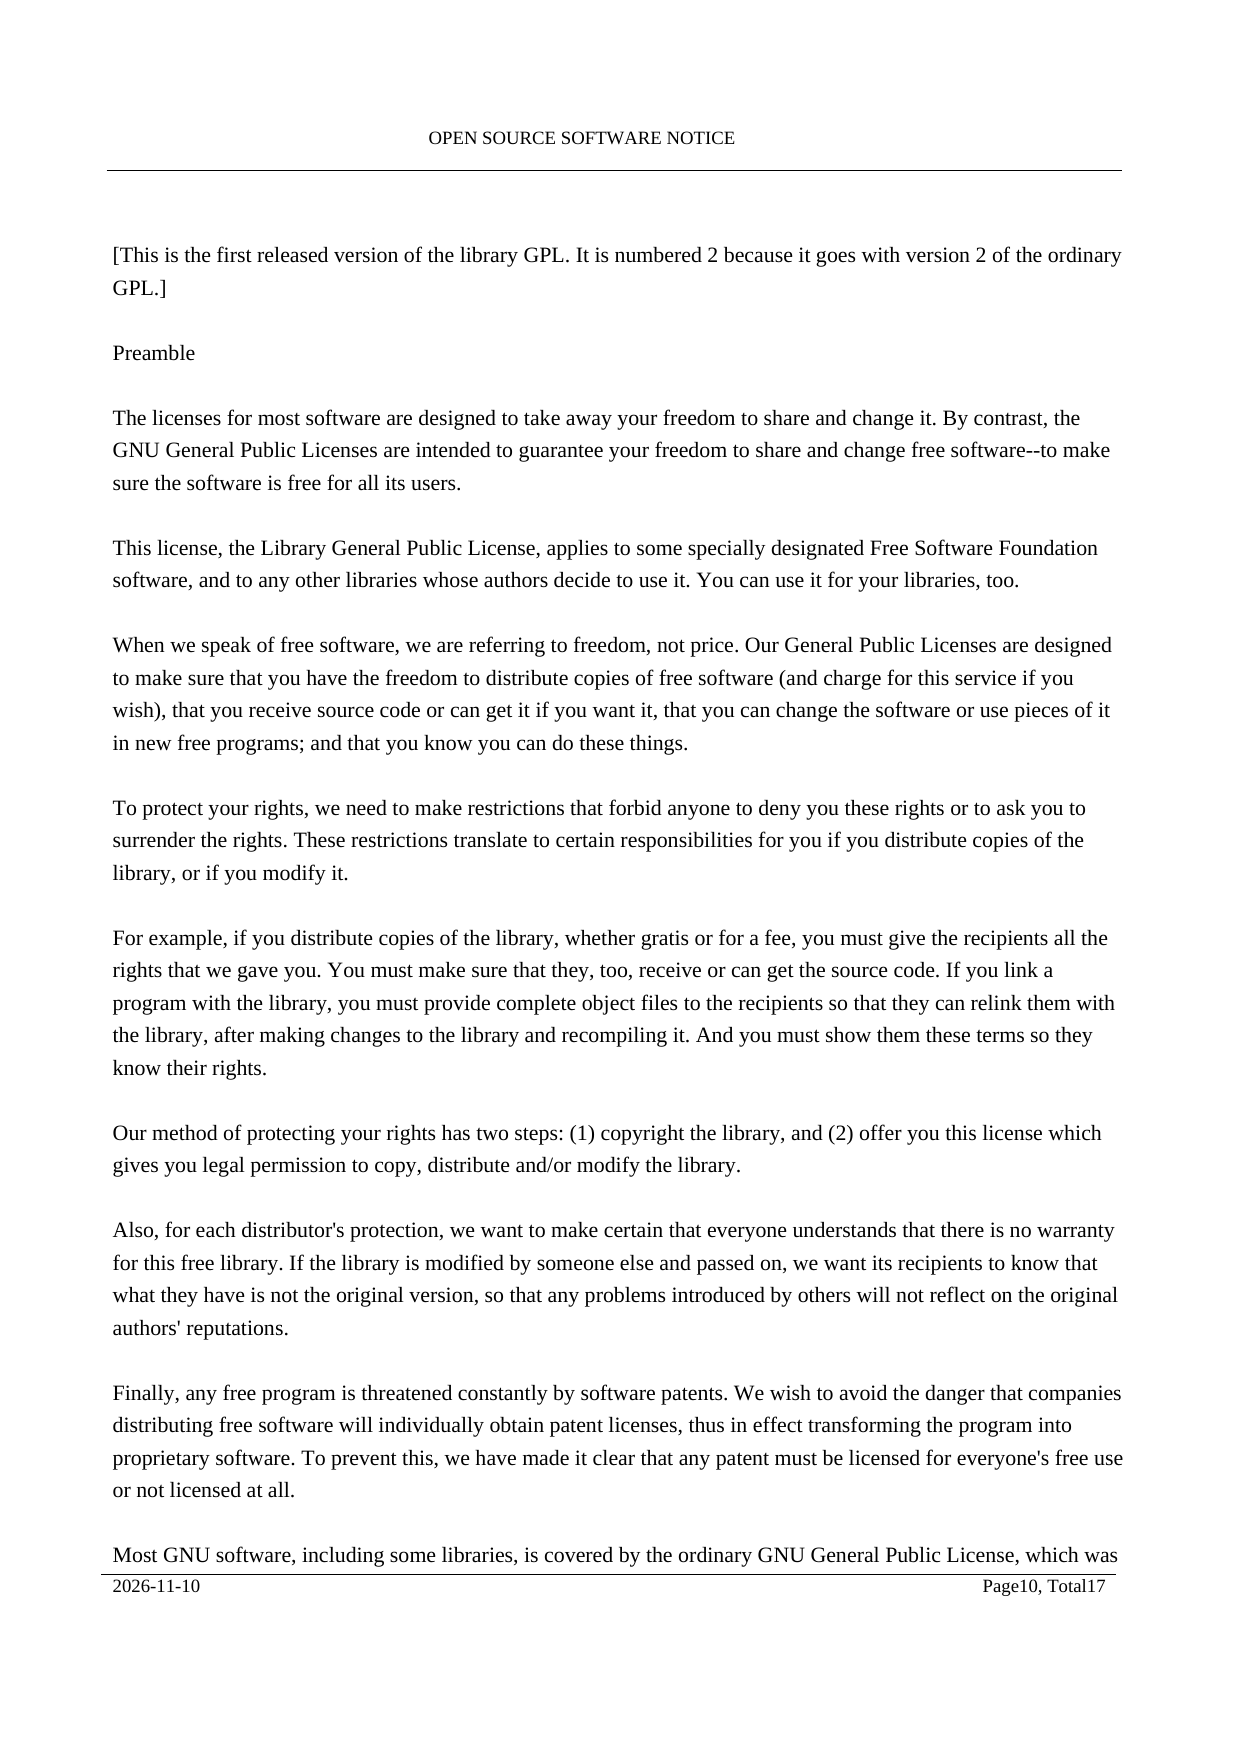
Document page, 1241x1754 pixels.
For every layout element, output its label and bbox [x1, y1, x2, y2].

text [112, 206, 1128, 1571]
